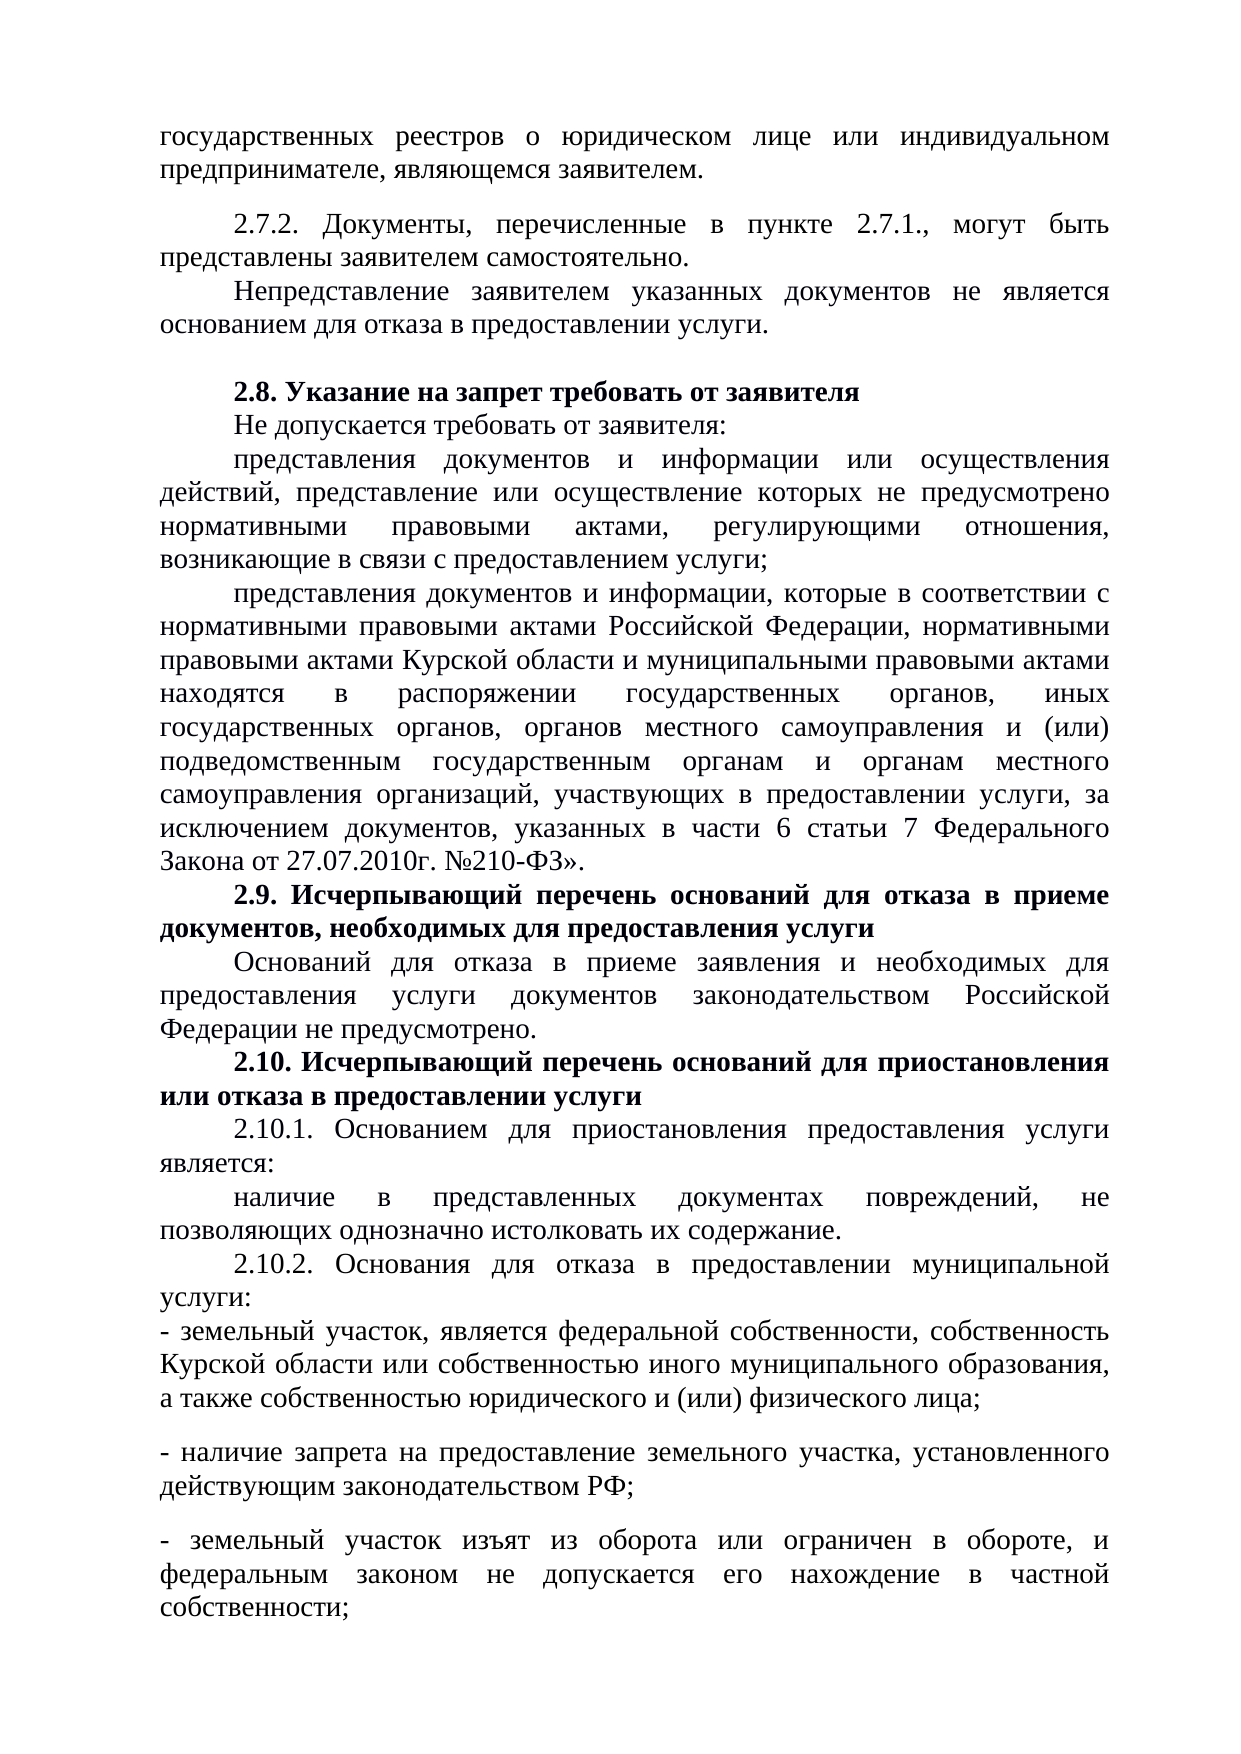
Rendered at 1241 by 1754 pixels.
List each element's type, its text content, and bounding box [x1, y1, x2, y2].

text - земельный участок изъят из оборота или ограничен в обороте, и федеральным законом не допускается его нахождение в частной собственности; [159, 1522, 1110, 1623]
text 2.10.2. Основания для отказа в предоставлении муниципальной услуги: [159, 1246, 1110, 1313]
text 2.9. Исчерпывающий перечень оснований для отказа в приеме документов, необходимых для предоставления услуги [159, 877, 1110, 944]
text 2.10.1. Основанием для приостановления предоставления услуги является: [159, 1112, 1110, 1179]
text 2.8. Указание на запрет требовать от заявителя [159, 374, 1110, 407]
text представления документов и информации, которые в соответствии с нормативными правовыми актами Российской Федерации, нормативными правовыми актами Курской области и муниципальными правовыми актами находятся в распоряжении государственных органов, иных государственных органов, органов местного самоуправления и (или) подведомственным государственным органам и органам местного самоуправления организаций, участвующих в предоставлении услуги, за исключением документов, указанных в части 6 статьи 7 Федерального Закона от 27.07.2010г. №210-ФЗ». [159, 575, 1110, 877]
text - наличие запрета на предоставление земельного участка, установленного действующим законодательством РФ; [159, 1434, 1110, 1501]
text Не допускается требовать от заявителя: [159, 407, 1110, 441]
text Оснований для отказа в приеме заявления и необходимых для предоставления услуги документов законодательством Российской Федерации не предусмотрено. [159, 944, 1110, 1044]
text представления документов и информации или осуществления действий, представление или осуществление которых не предусмотрено нормативными правовыми актами, регулирующими отношения, возникающие в связи с предоставлением услуги; [159, 441, 1110, 575]
text Непредставление заявителем указанных документов не является основанием для отказа в предоставлении услуги. [159, 273, 1110, 340]
text 2.10. Исчерпывающий перечень оснований для приостановления или отказа в предоставлении услуги [159, 1044, 1110, 1112]
text - земельный участок, является федеральной собственности, собственность Курской области или собственностью иного муниципального образования, а также собственностью юридического и (или) физического лица; [159, 1313, 1110, 1413]
text 2.7.2. Документы, перечисленные в пункте 2.7.1., могут быть представлены заявителем самостоятельно. [159, 206, 1110, 273]
text наличие в представленных документах повреждений, не позволяющих однозначно истолковать их содержание. [159, 1179, 1110, 1246]
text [159, 118, 1110, 185]
